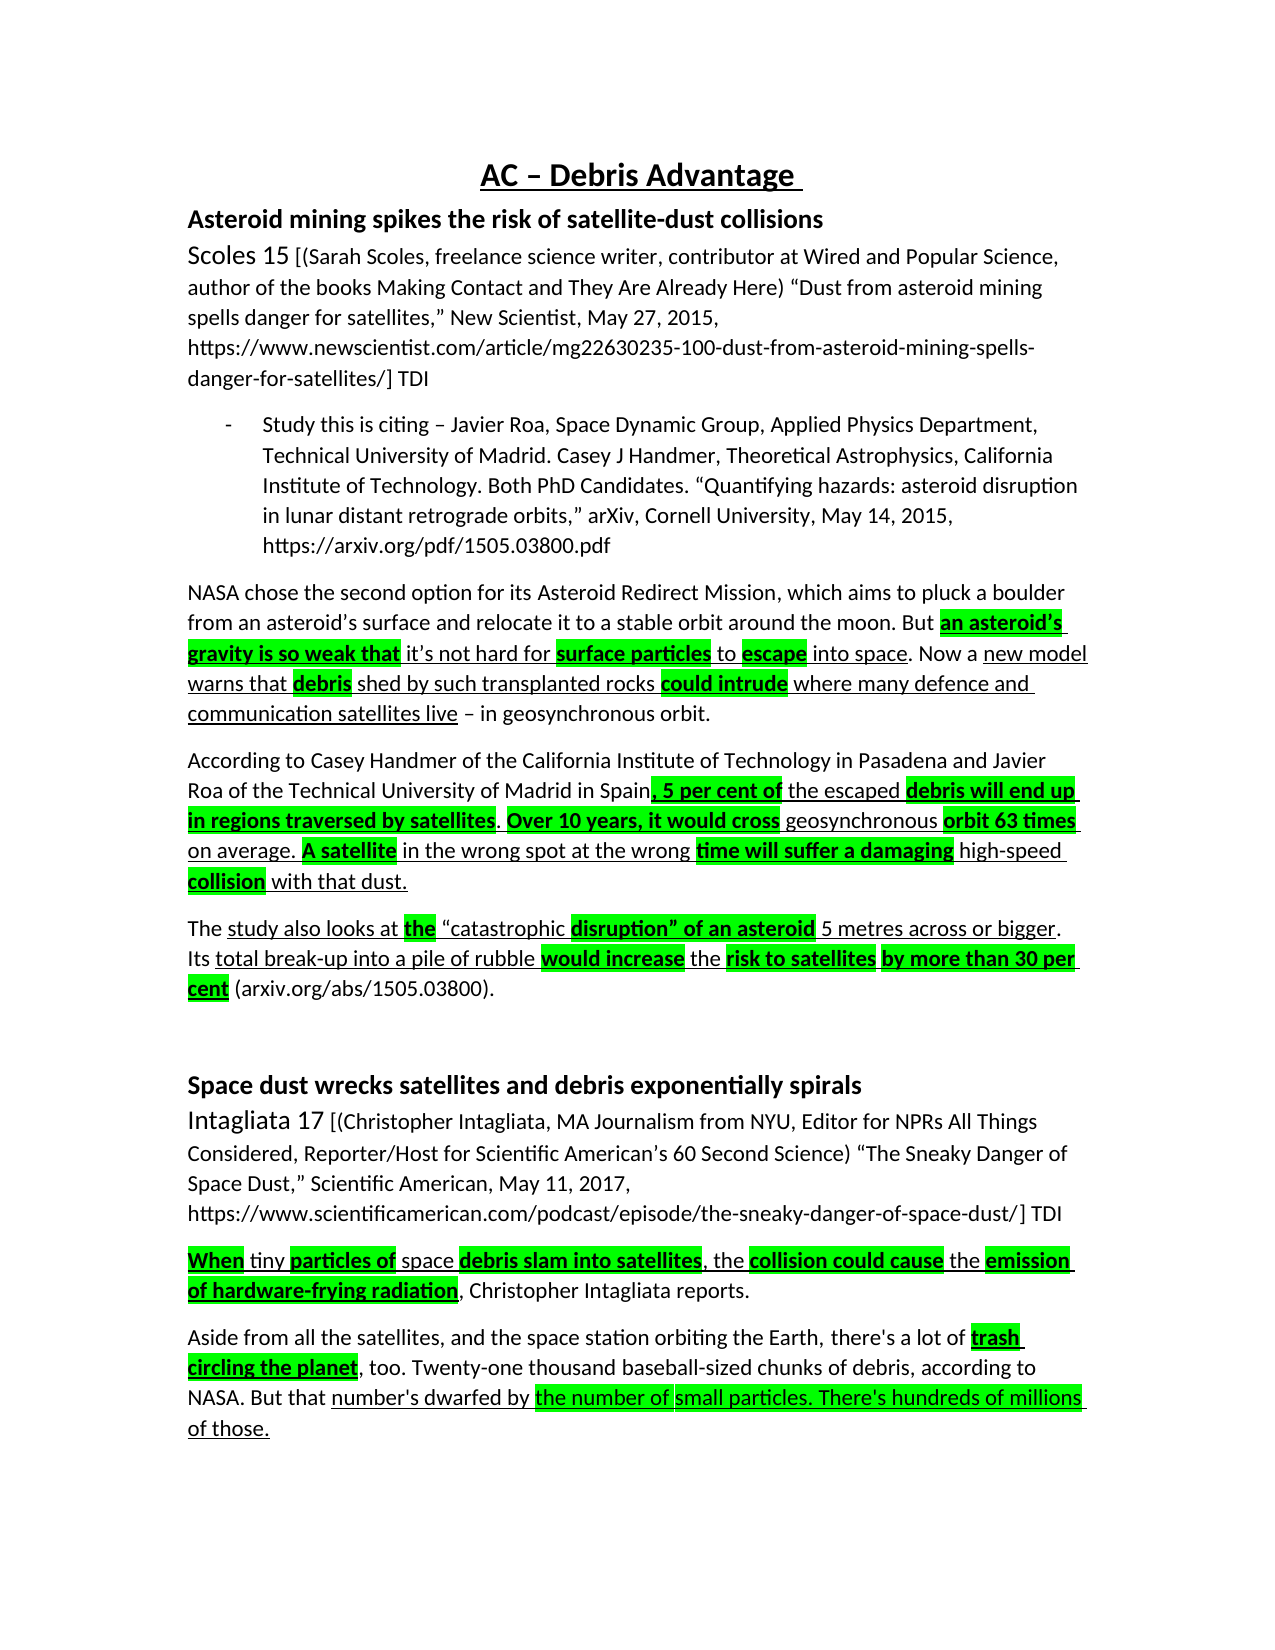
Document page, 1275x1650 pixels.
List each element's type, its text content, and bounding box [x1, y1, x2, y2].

text According to Casey Handmer of the California Institute of Technology in Pasadena and Javier Roa of the Technical University of Madrid in Spain, 5 per cent of the escaped debris will end up in regions traversed by satellites. Over 10 years, it would cross geosynchronous orbit 63 times on average. A satellite in the wrong spot at the wrong time will suffer a damaging high-speed collision with that dust. [187, 746, 1087, 895]
list Study this is citing – Javier Roa, Space Dynamic Group, Applied Physics Department, Technical University of Madrid. Casey J Handmer, Theoretical Astrophysics, California Institute of Technology. Both PhD Candidates. “Quantifying hazards: asteroid disruption in lunar distant retrograde orbits,” arXiv, Cornell University, May 14, 2015, https://arxiv.org/pdf/1505.03800.pdf [225, 411, 1087, 559]
subtitle Asteroid mining spikes the risk of satellite-dust collisions [187, 202, 1087, 235]
text Aside from all the satellites, and the space station orbiting the Earth, there's a lot of trash circling the planet, too. Twenty-one thousand baseball-sized chunks of debris, according to NASA. But that number's dwarfed by the number of small particles. There's hundreds of millions of those. [187, 1323, 1087, 1442]
text The study also looks at the “catastrophic disruption” of an asteroid 5 metres across or bigger. Its total break-up into a pile of rubble would increase the risk to satellites by more than 30 per cent (arxiv.org/abs/1505.03800). [187, 914, 1087, 1002]
text Intagliata 17 [(Christopher Intagliata, MA Journalism from NYU, Editor for NPRs All Things Considered, Reporter/Host for Scientific American’s 60 Second Science) “The Sneaky Danger of Space Dust,” Scientific American, May 11, 2017, https://www.scientificamerican.com/podcast/episode/the-sneaky-danger-of-space-dust/] TDI [187, 1103, 1087, 1227]
subtitle AC – Debris Advantage [187, 154, 1087, 195]
text Scoles 15 [(Sarah Scoles, freelance science writer, contributor at Wired and Popular Science, author of the books Making Contact and They Are Already Here) “Dust from asteroid mining spells danger for satellites,” New Scientist, May 27, 2015, https://www.newscientist.com/article/mg22630235-100-dust-from-asteroid-mining-spells-danger-for-satellites/] TDI [187, 238, 1087, 392]
subtitle Space dust wrecks satellites and debris exponentially spirals [187, 1068, 1087, 1101]
text NASA chose the second option for its Asteroid Redirect Mission, which aims to pluck a boulder from an asteroid’s surface and relocate it to a stable orbit around the moon. But an asteroid’s gravity is so weak that it’s not hard for surface particles to escape into space. Now a new model warns that debris shed by such transplanted rocks could intrude where many defence and communication satellites live – in geosynchronous orbit. [187, 578, 1087, 727]
text When tiny particles of space debris slam into satellites, the collision could cause the emission of hardware-frying radiation, Christopher Intagliata reports. [187, 1246, 1087, 1304]
